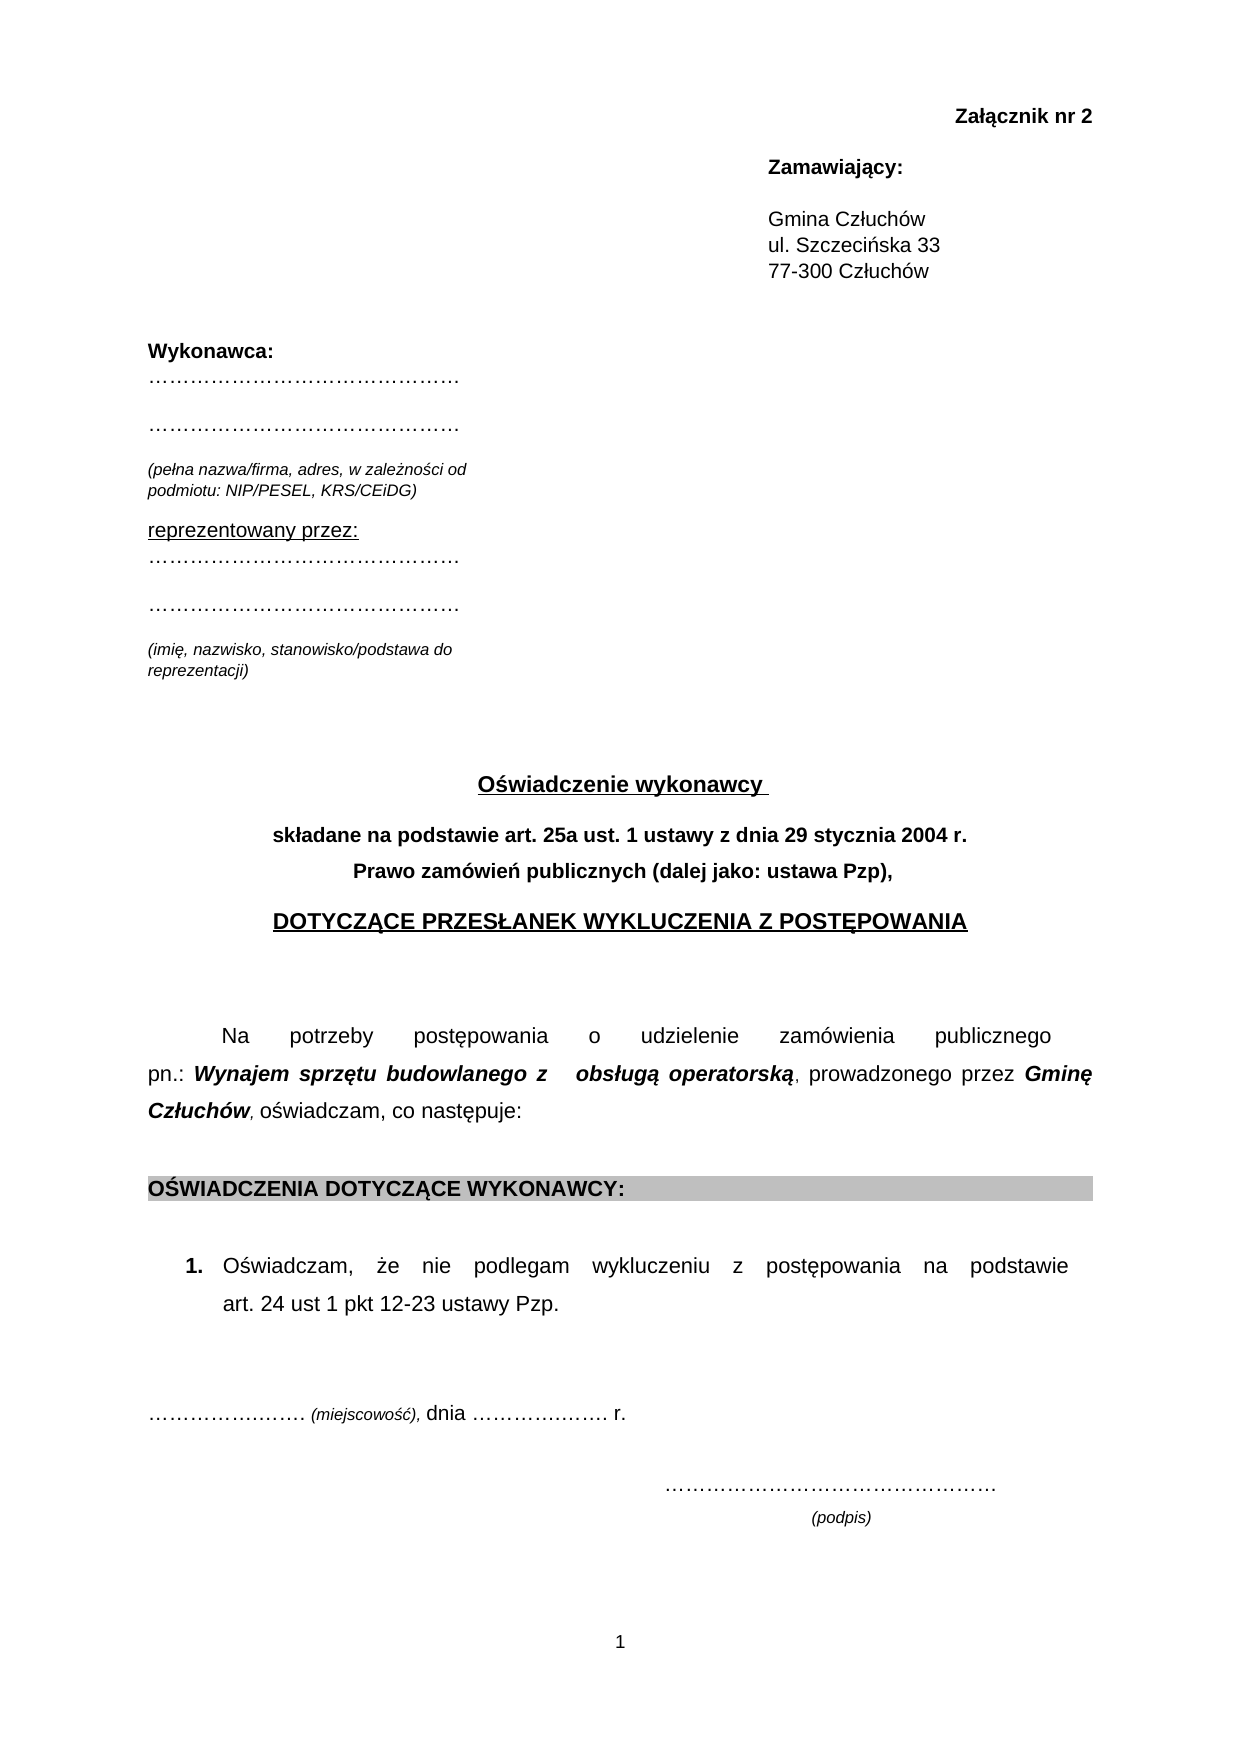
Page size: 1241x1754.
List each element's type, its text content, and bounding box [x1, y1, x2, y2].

text (pełna nazwa/firma, adres, w zależności od podmiotu: NIP/PESEL, KRS/CEiDG) [148, 460, 472, 500]
text Prawo zamówień publicznych (dalej jako: ustawa Pzp), [148, 859, 1093, 883]
text Oświadczenie wykonawcy [148, 771, 1093, 798]
text składane na podstawie art. 25a ust. 1 ustawy z dnia 29 stycznia 2004 r. [148, 823, 1093, 847]
text reprezentowany przez: [148, 518, 1093, 542]
text Zamawiający: [694, 155, 1093, 179]
text ………………………………………… [148, 1472, 1093, 1496]
text 77-300 Człuchów [694, 258, 1093, 282]
text DOTYCZĄCE PRZESŁANEK WYKLUCZENIA Z POSTĘPOWANIA [148, 908, 1093, 934]
text Wykonawca: [148, 338, 1093, 362]
text (imię, nazwisko, stanowisko/podstawa do reprezentacji) [148, 640, 472, 679]
text ……………………………………………………………………………… [148, 364, 472, 436]
text ul. Szczecińska 33 [694, 233, 1093, 257]
text Załącznik nr 2 [694, 103, 1093, 127]
list Oświadczam, że nie podlegam wykluczeniu z postępowania na podstawie art. 24 ust 1 pkt 12-23 ustawy Pzp. [185, 1253, 1093, 1316]
text …………….……. (miejscowość), dnia ………….……. r. [148, 1400, 1093, 1424]
text ……………………………………………………………………………… [148, 544, 472, 616]
text Na potrzeby postępowania o udzielenie zamówienia publicznego pn.: Wynajem sprzętu budowlanego z obsługą operatorską, prowadzonego przez Gminę Człuchów, oświadczam, co następuje: [148, 1023, 1093, 1123]
text (podpis) [738, 1508, 1093, 1527]
text Gmina Człuchów [694, 207, 1093, 231]
text OŚWIADCZENIA DOTYCZĄCE WYKONAWCY: [148, 1176, 1093, 1201]
